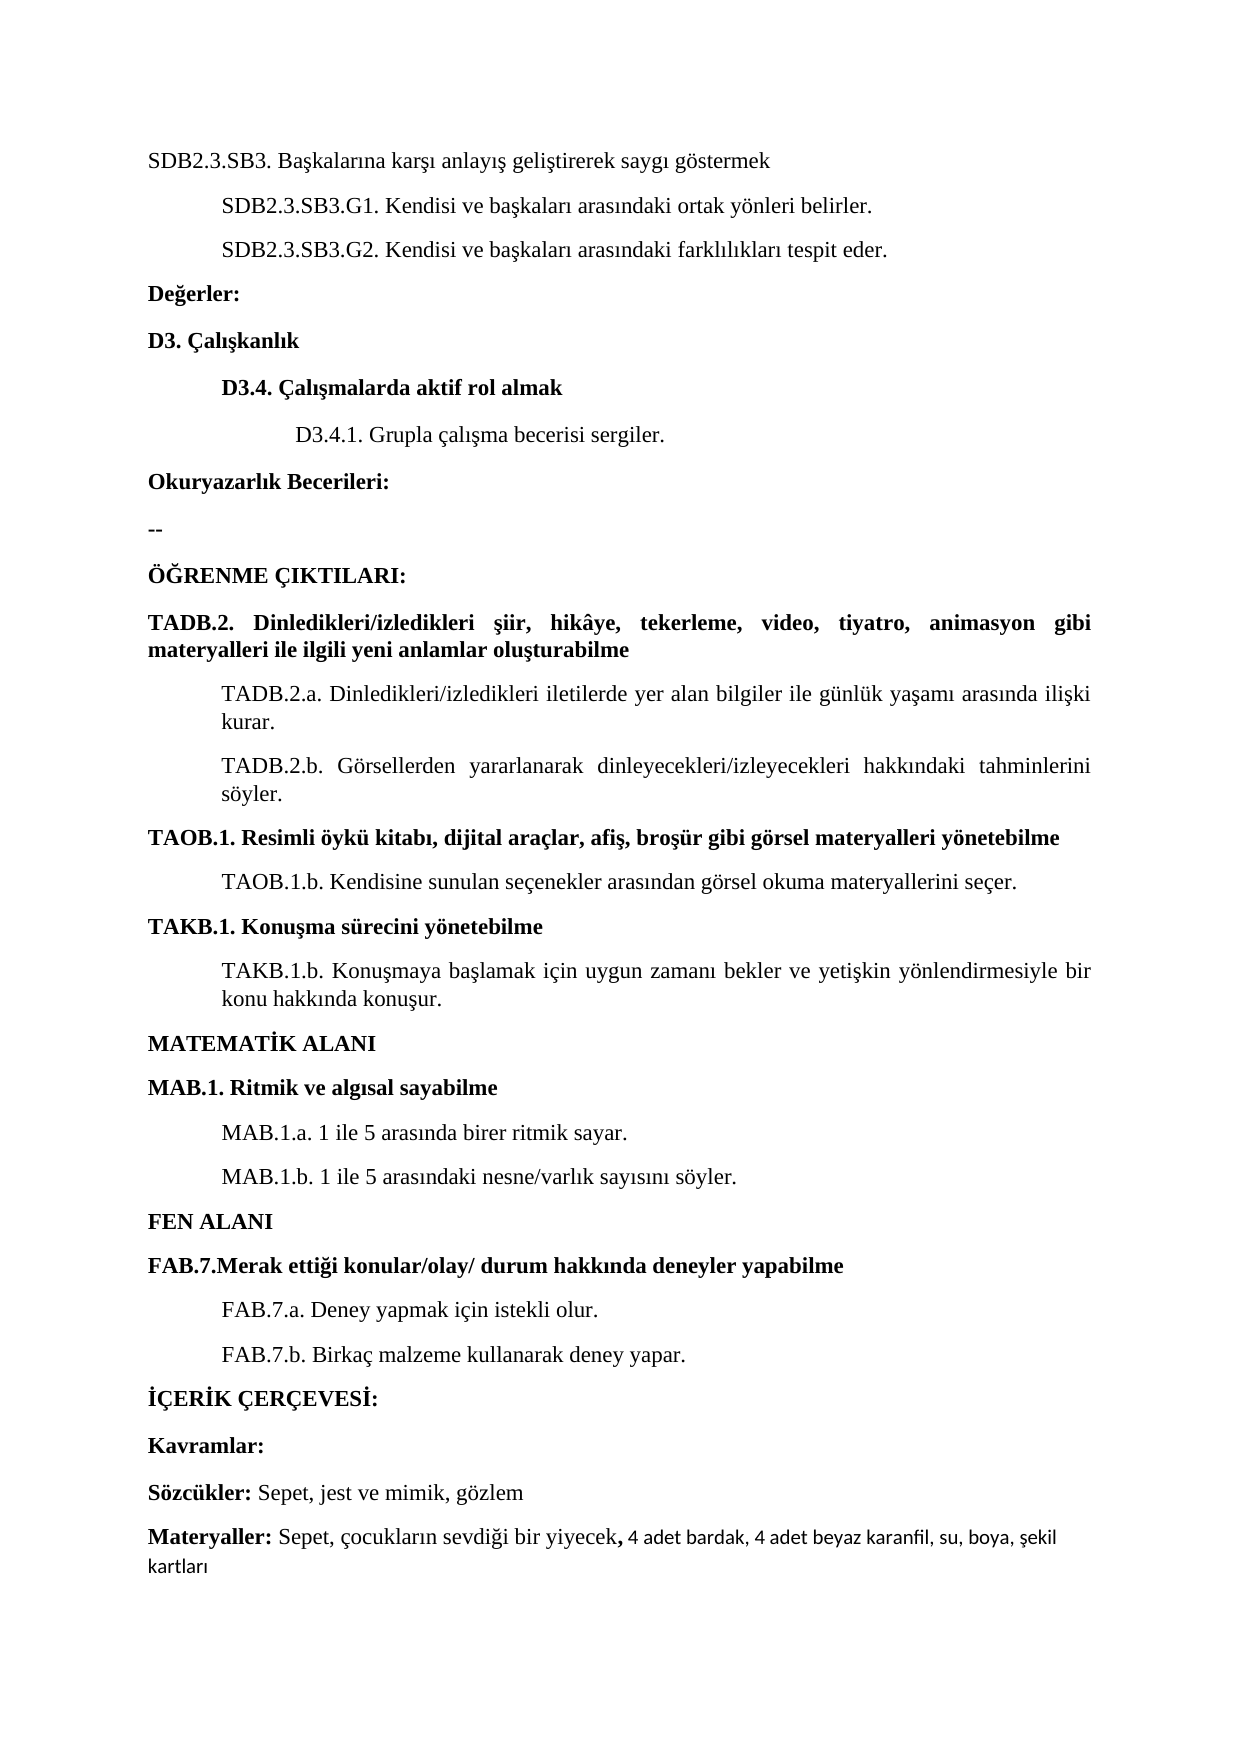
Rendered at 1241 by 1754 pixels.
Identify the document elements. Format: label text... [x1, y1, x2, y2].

text FEN ALANI [148, 1208, 1093, 1234]
text TAKB.1. Konuşma sürecini yönetebilme [148, 913, 1093, 939]
text FAB.7.Merak ettiği konular/olay/ durum hakkında deneyler yapabilme [148, 1252, 1093, 1278]
text Kavramlar: [148, 1432, 1093, 1458]
text SDB2.3.SB3.G2. Kendisi ve başkaları arasındaki farklılıkları tespit eder. [148, 236, 1093, 262]
text TAOB.1. Resimli öykü kitabı, dijital araçlar, afiş, broşür gibi görsel materyalleri yönetebilme [148, 824, 1093, 851]
text Değerler: [148, 280, 1093, 307]
text -- [148, 515, 1093, 541]
text Materyaller: Sepet, çocukların sevdiği bir yiyecek, 4 adet bardak, 4 adet beyaz karanfil, su, boya, şekil kartları [148, 1523, 1093, 1579]
text MATEMATİK ALANI [148, 1030, 1093, 1056]
text Okuryazarlık Becerileri: [148, 468, 1093, 494]
text ÖĞRENME ÇIKTILARI: [148, 562, 1093, 588]
text D3.4.1. Grupla çalışma becerisi sergiler. [148, 421, 1093, 447]
text TAKB.1.b. Konuşmaya başlamak için uygun zamanı bekler ve yetişkin yönlendirmesiyle bir konu hakkında konuşur. [221, 957, 1093, 1012]
text TADB.2.b. Görsellerden yararlanarak dinleyecekleri/izleyecekleri hakkındaki tahminlerini söyler. [221, 752, 1093, 806]
text D3. Çalışkanlık [148, 327, 1093, 354]
text TADB.2.a. Dinledikleri/izledikleri iletilerde yer alan bilgiler ile günlük yaşamı arasında ilişki kurar. [221, 680, 1093, 734]
text SDB2.3.SB3.G1. Kendisi ve başkaları arasındaki ortak yönleri belirler. [148, 192, 1093, 218]
text Sözcükler: Sepet, jest ve mimik, gözlem [148, 1479, 1093, 1505]
text D3.4. Çalışmalarda aktif rol almak [148, 374, 1093, 401]
text MAB.1.b. 1 ile 5 arasındaki nesne/varlık sayısını söyler. [148, 1163, 1093, 1189]
text FAB.7.b. Birkaç malzeme kullanarak deney yapar. [148, 1341, 1093, 1367]
text MAB.1. Ritmik ve algısal sayabilme [148, 1074, 1093, 1100]
text SDB2.3.SB3. Başkalarına karşı anlayış geliştirerek saygı göstermek [148, 148, 1093, 174]
text TAOB.1.b. Kendisine sunulan seçenekler arasından görsel okuma materyallerini seçer. [148, 868, 1093, 895]
text TADB.2. Dinledikleri/izledikleri şiir, hikâye, tekerleme, video, tiyatro, animasyon gibi materyalleri ile ilgili yeni anlamlar oluşturabilme [148, 608, 1093, 662]
text İÇERİK ÇERÇEVESİ: [148, 1385, 1093, 1411]
text MAB.1.a. 1 ile 5 arasında birer ritmik sayar. [148, 1119, 1093, 1145]
text FAB.7.a. Deney yapmak için istekli olur. [148, 1296, 1093, 1323]
